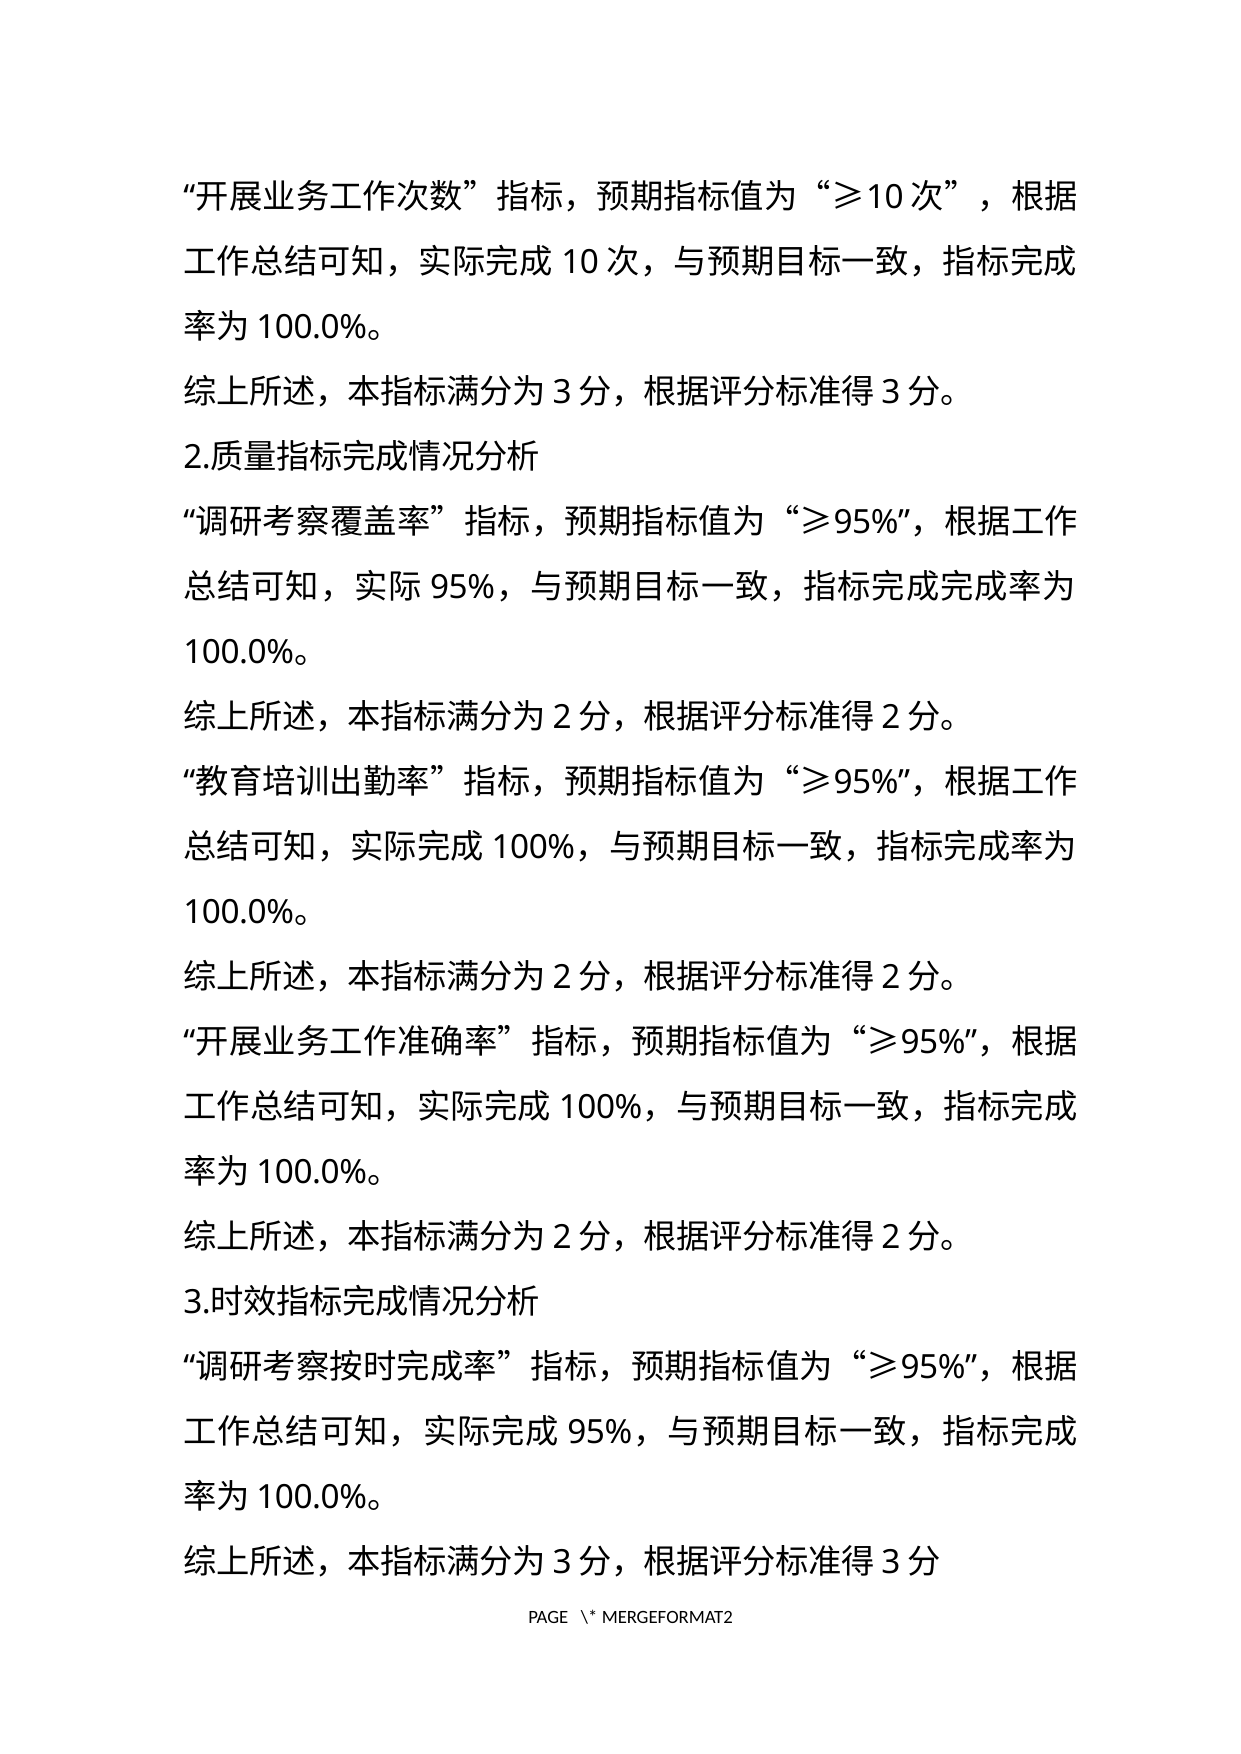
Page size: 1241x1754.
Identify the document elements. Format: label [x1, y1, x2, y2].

text [183, 162, 1078, 1592]
